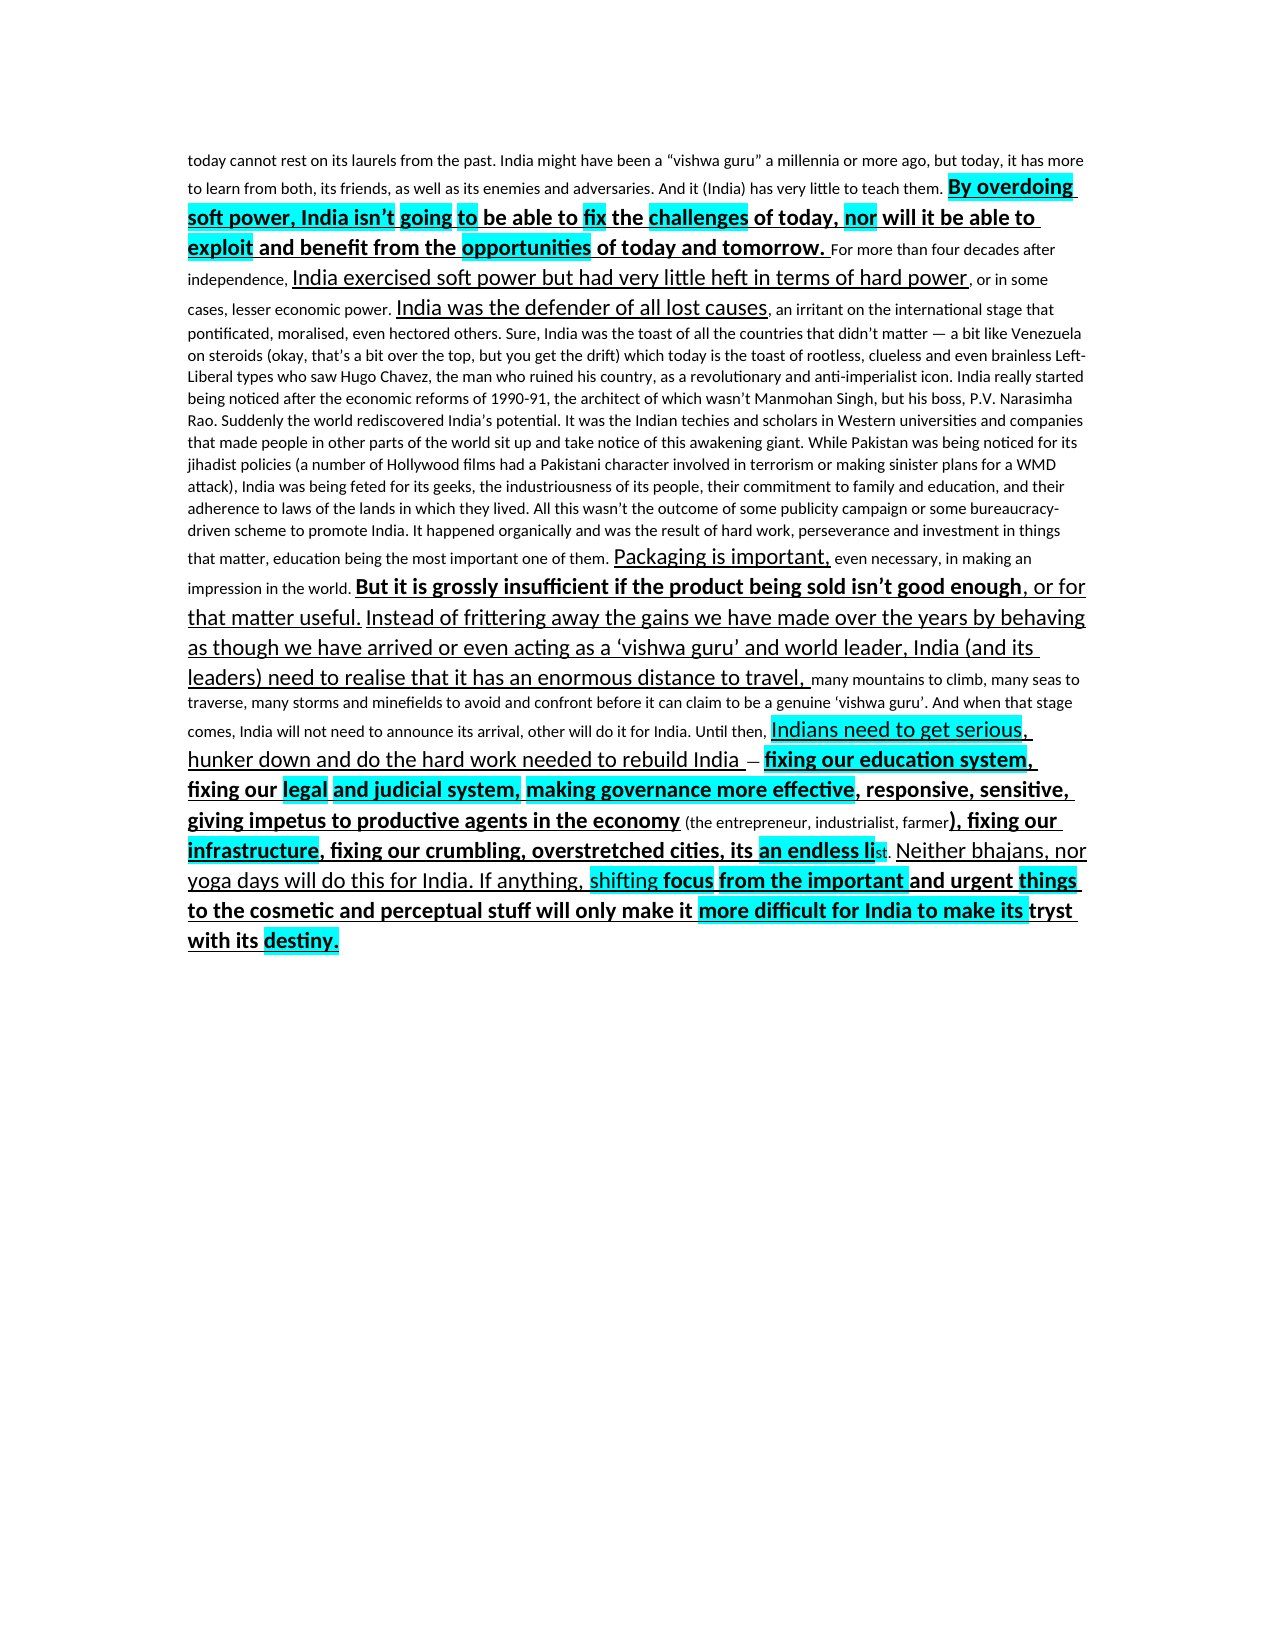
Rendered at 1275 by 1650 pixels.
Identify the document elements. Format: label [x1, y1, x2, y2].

text [187, 150, 1087, 955]
